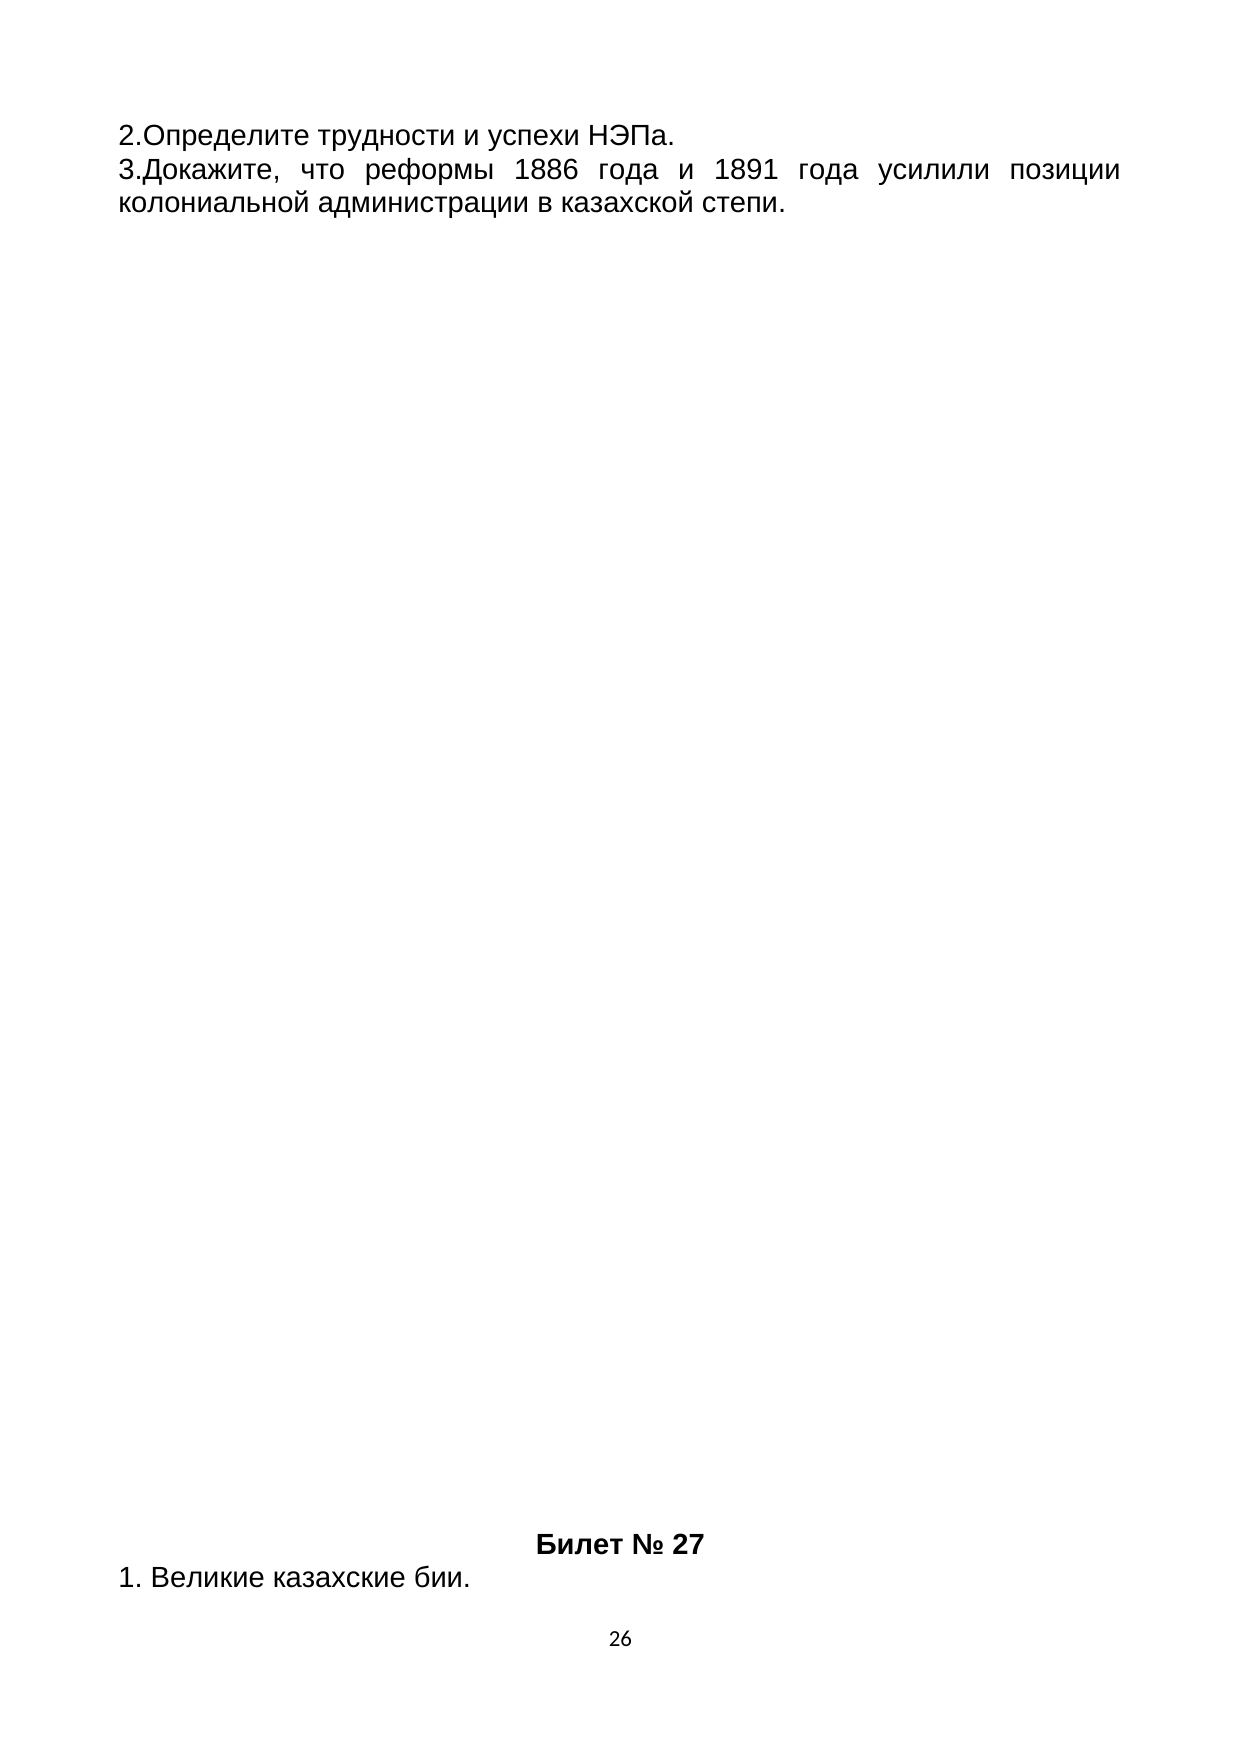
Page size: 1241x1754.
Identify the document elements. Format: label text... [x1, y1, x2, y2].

text 3.Докажите, что реформы 1886 года и 1891 года усилили позиции колониальной администрации в казахской степи. [118, 152, 1122, 219]
text 2.Определите трудности и успехи НЭПа. [118, 118, 1122, 152]
list Билет № 27 [118, 1527, 1122, 1560]
text 1. Великие казахские бии. [118, 1560, 1122, 1594]
